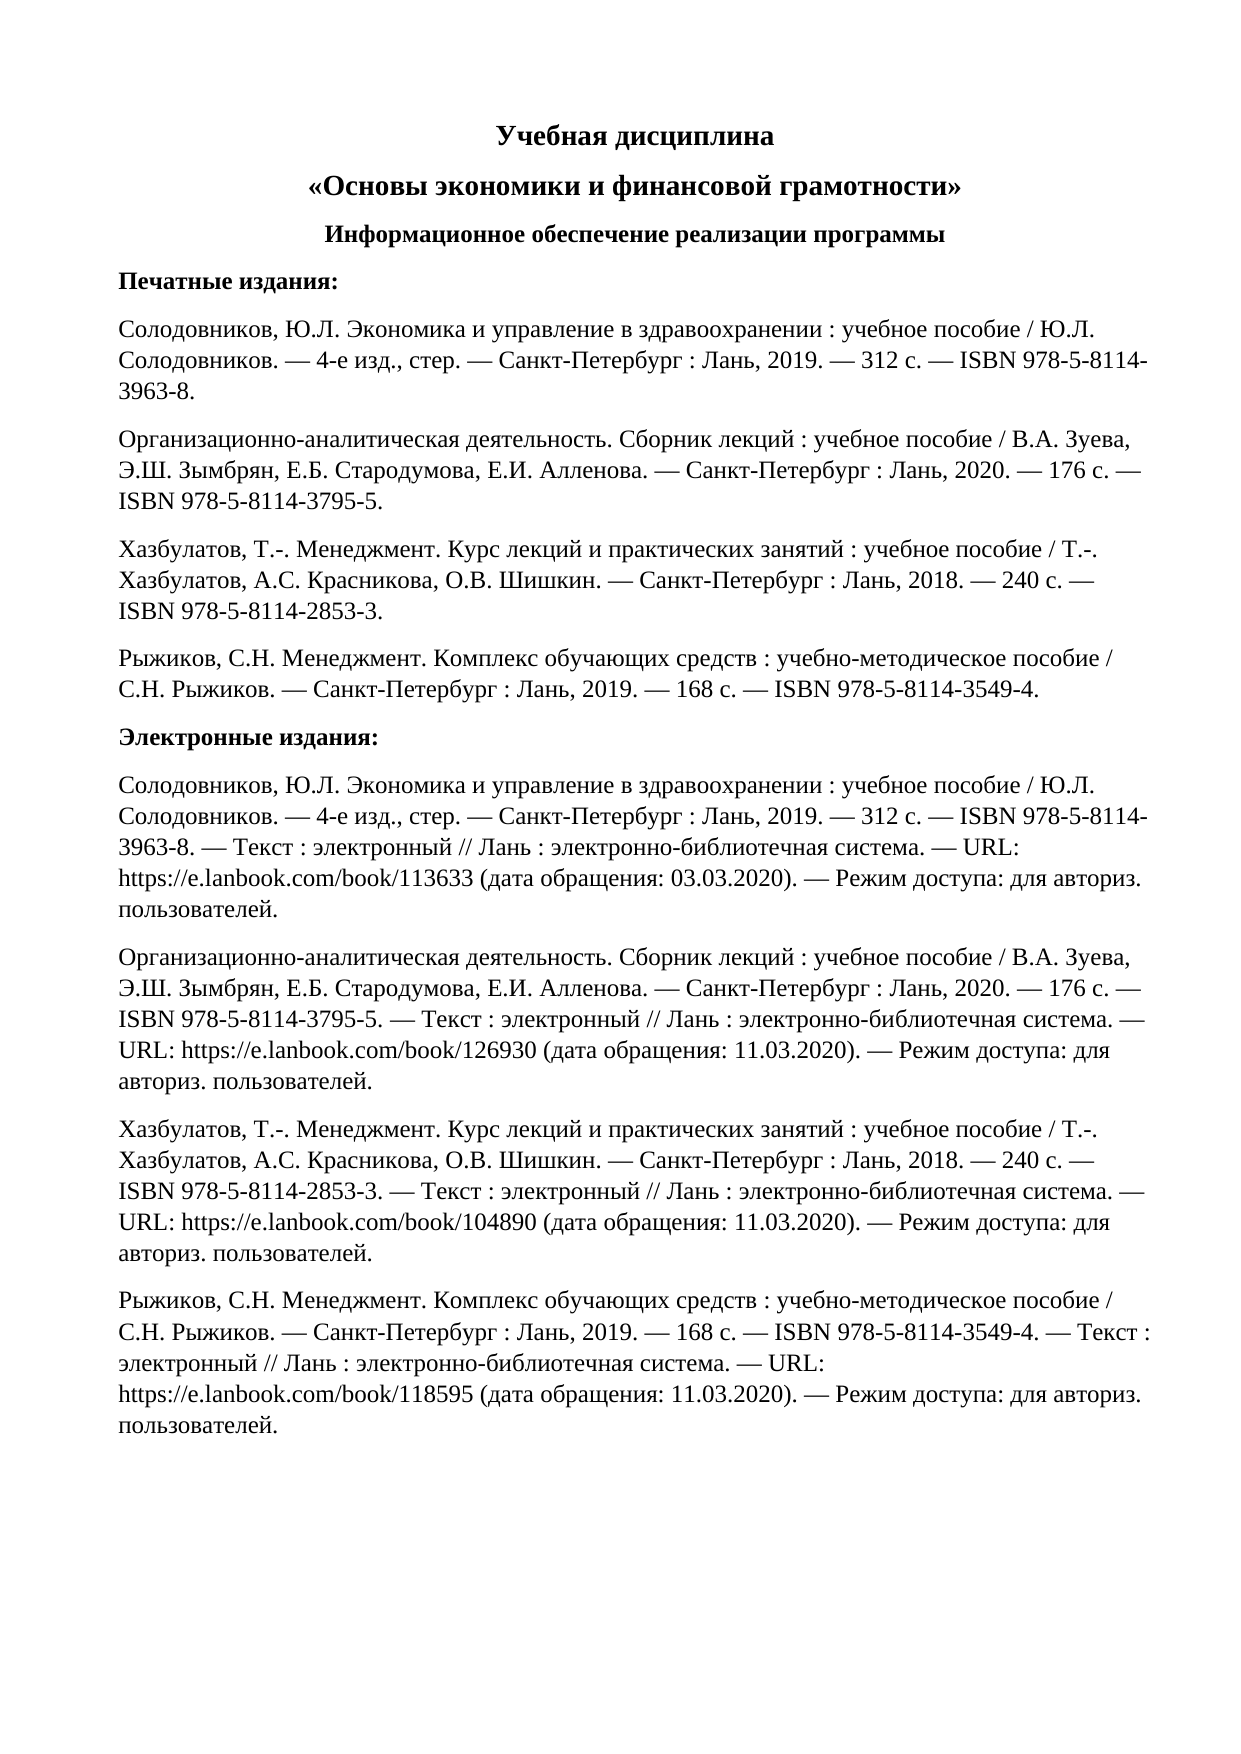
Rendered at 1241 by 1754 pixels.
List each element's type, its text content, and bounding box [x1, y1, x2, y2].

text Организационно-аналитическая деятельность. Сборник лекций : учебное пособие / В.А. Зуева, Э.Ш. Зымбрян, Е.Б. Стародумова, Е.И. Алленова. — Санкт-Петербург : Лань, 2020. — 176 с. — ISBN 978-5-8114-3795-5. — Текст : электронный // Лань : электронно-библиотечная система. — URL: https://e.lanbook.com/book/126930 (дата обращения: 11.03.2020). — Режим доступа: для авториз. пользователей. [118, 942, 1152, 1095]
text Рыжиков, С.Н. Менеджмент. Комплекс обучающих средств : учебно-методическое пособие / С.Н. Рыжиков. — Санкт-Петербург : Лань, 2019. — 168 с. — ISBN 978-5-8114-3549-4. — Текст : электронный // Лань : электронно-библиотечная система. — URL: https://e.lanbook.com/book/118595 (дата обращения: 11.03.2020). — Режим доступа: для авториз. пользователей. [118, 1286, 1152, 1438]
text Солодовников, Ю.Л. Экономика и управление в здравоохранении : учебное пособие / Ю.Л. Солодовников. — 4-е изд., стер. — Санкт-Петербург : Лань, 2019. — 312 с. — ISBN 978-5-8114-3963-8. — Текст : электронный // Лань : электронно-библиотечная система. — URL: https://e.lanbook.com/book/113633 (дата обращения: 03.03.2020). — Режим доступа: для авториз. пользователей. [118, 770, 1152, 923]
text Рыжиков, С.Н. Менеджмент. Комплекс обучающих средств : учебно-методическое пособие / С.Н. Рыжиков. — Санкт-Петербург : Лань, 2019. — 168 с. — ISBN 978-5-8114-3549-4. [118, 643, 1152, 703]
text Печатные издания: [118, 266, 1152, 295]
text Электронные издания: [118, 722, 1152, 751]
text Учебная дисциплина «Основы экономики и финансовой грамотности» [118, 118, 1152, 202]
text Хазбулатов, Т.-. Менеджмент. Курс лекций и практических занятий : учебное пособие / Т.-. Хазбулатов, А.С. Красникова, О.В. Шишкин. — Санкт-Петербург : Лань, 2018. — 240 с. — ISBN 978-5-8114-2853-3. [118, 534, 1152, 624]
text Хазбулатов, Т.-. Менеджмент. Курс лекций и практических занятий : учебное пособие / Т.-. Хазбулатов, А.С. Красникова, О.В. Шишкин. — Санкт-Петербург : Лань, 2018. — 240 с. — ISBN 978-5-8114-2853-3. — Текст : электронный // Лань : электронно-библиотечная система. — URL: https://e.lanbook.com/book/104890 (дата обращения: 11.03.2020). — Режим доступа: для авториз. пользователей. [118, 1114, 1152, 1267]
text Организационно-аналитическая деятельность. Сборник лекций : учебное пособие / В.А. Зуева, Э.Ш. Зымбрян, Е.Б. Стародумова, Е.И. Алленова. — Санкт-Петербург : Лань, 2020. — 176 с. — ISBN 978-5-8114-3795-5. [118, 424, 1152, 515]
text Информационное обеспечение реализации программы [118, 219, 1152, 247]
text Солодовников, Ю.Л. Экономика и управление в здравоохранении : учебное пособие / Ю.Л. Солодовников. — 4-е изд., стер. — Санкт-Петербург : Лань, 2019. — 312 с. — ISBN 978-5-8114-3963-8. [118, 314, 1152, 405]
